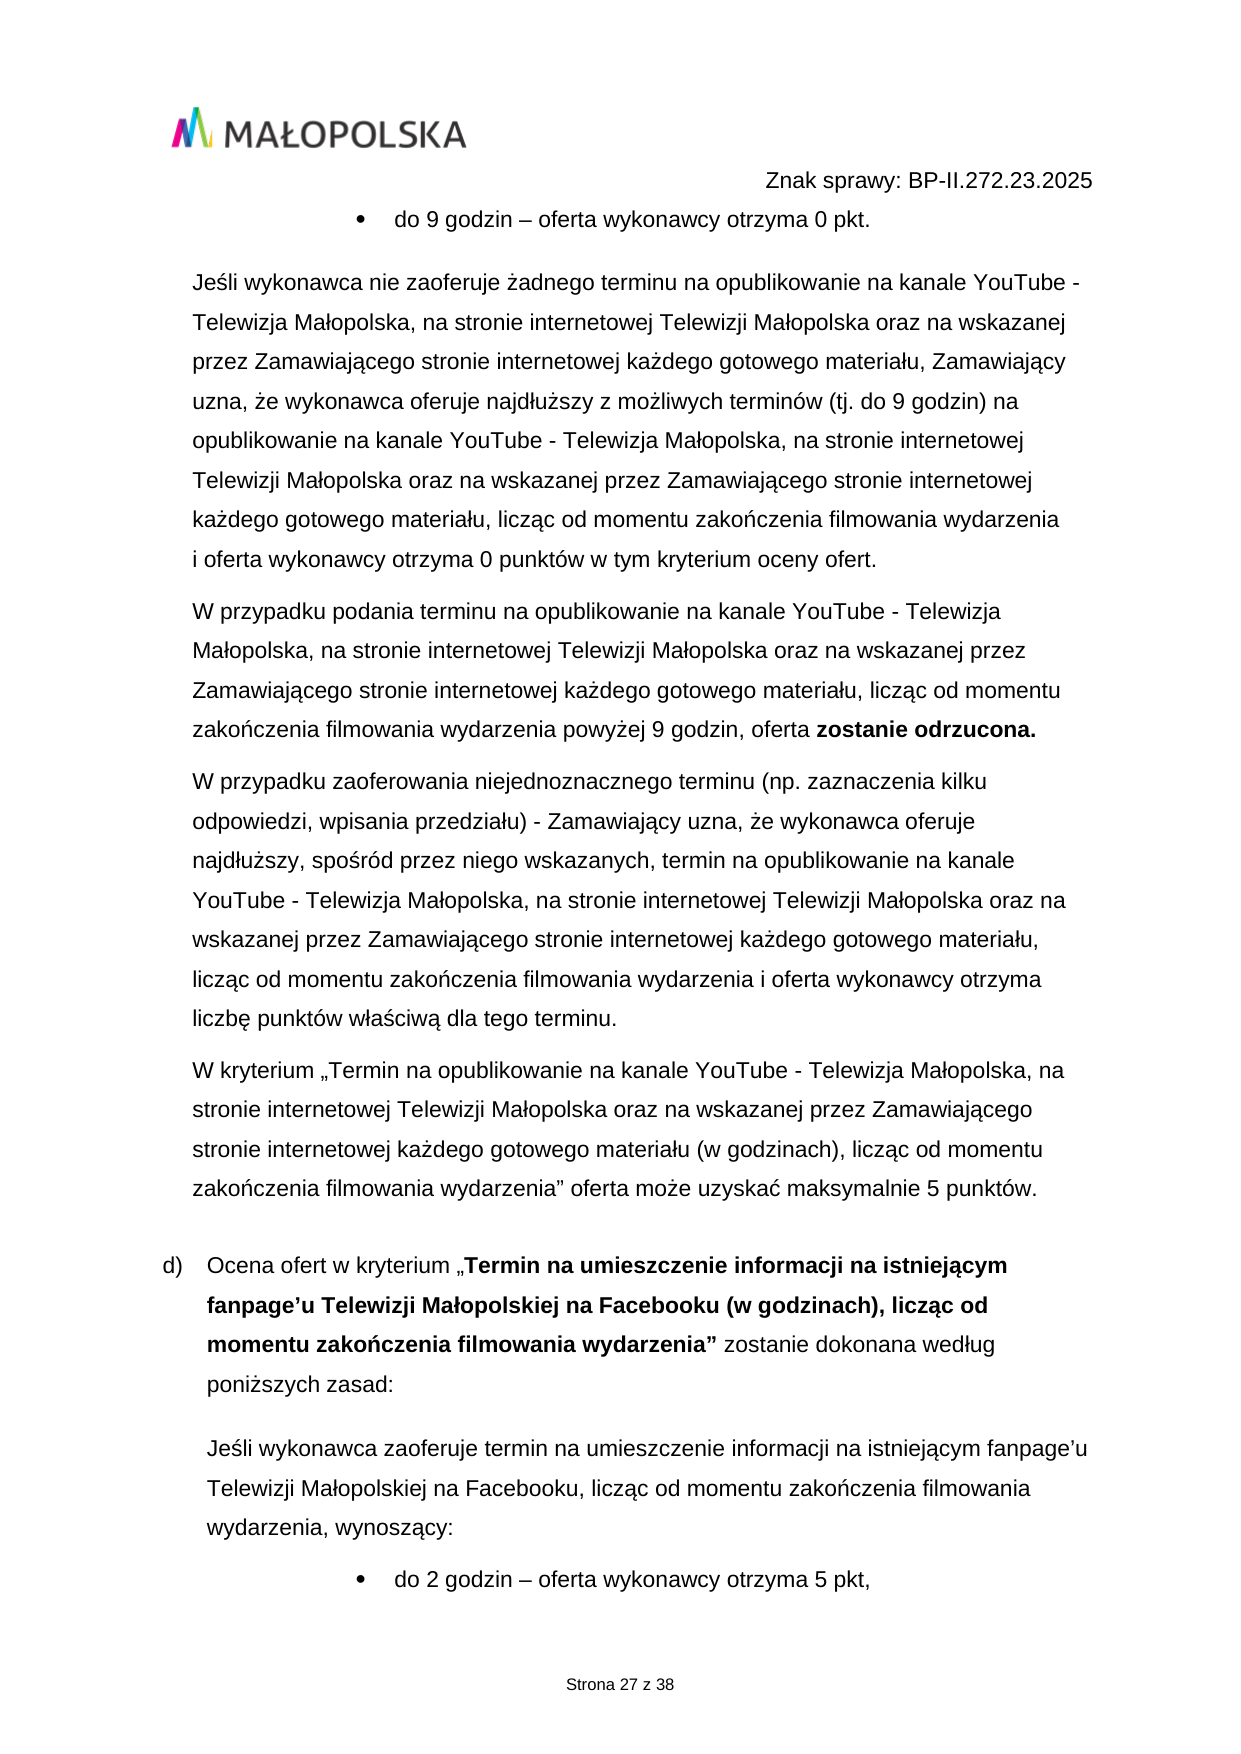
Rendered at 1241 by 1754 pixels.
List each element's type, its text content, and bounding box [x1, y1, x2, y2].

text W kryterium „Termin na opublikowanie na kanale YouTube - Telewizja Małopolska, na stronie internetowej Telewizji Małopolska oraz na wskazanej przez Zamawiającego stronie internetowej każdego gotowego materiału (w godzinach), licząc od momentu zakończenia filmowania wydarzenia” oferta może uzyskać maksymalnie 5 punktów. [192, 1057, 1093, 1202]
text W przypadku zaoferowania niejednoznacznego terminu (np. zaznaczenia kilku odpowiedzi, wpisania przedziału) - Zamawiający uzna, że wykonawca oferuje najdłuższy, spośród przez niego wskazanych, termin na opublikowanie na kanale YouTube - Telewizja Małopolska, na stronie internetowej Telewizji Małopolska oraz na wskazanej przez Zamawiającego stronie internetowej każdego gotowego materiału, licząc od momentu zakończenia filmowania wydarzenia i oferta wykonawcy otrzyma liczbę punktów właściwą dla tego terminu. [192, 768, 1093, 1031]
list do 2 godzin – oferta wykonawcy otrzyma 5 pkt, [357, 1566, 1093, 1593]
text Jeśli wykonawca zaoferuje termin na umieszczenie informacji na istniejącym fanpage’u Telewizji Małopolskiej na Facebooku, licząc od momentu zakończenia filmowania wydarzenia, wynoszący: [207, 1435, 1093, 1541]
list Ocena ofert w kryterium „Termin na umieszczenie informacji na istniejącym fanpage’u Telewizji Małopolskiej na Facebooku (w godzinach), licząc od momentu zakończenia filmowania wydarzenia” zostanie dokonana według poniższych zasad: [162, 1252, 1093, 1397]
picture [147, 88, 491, 167]
list do 9 godzin – oferta wykonawcy otrzyma 0 pkt. [357, 206, 1093, 232]
text Jeśli wykonawca nie zaoferuje żadnego terminu na opublikowanie na kanale YouTube - Telewizja Małopolska, na stronie internetowej Telewizji Małopolska oraz na wskazanej przez Zamawiającego stronie internetowej każdego gotowego materiału, Zamawiający uzna, że wykonawca oferuje najdłuższy z możliwych terminów (tj. do 9 godzin) na opublikowanie na kanale YouTube - Telewizja Małopolska, na stronie internetowej Telewizji Małopolska oraz na wskazanej przez Zamawiającego stronie internetowej każdego gotowego materiału, licząc od momentu zakończenia filmowania wydarzenia i oferta wykonawcy otrzyma 0 punktów w tym kryterium oceny ofert. [192, 269, 1093, 572]
text W przypadku podania terminu na opublikowanie na kanale YouTube - Telewizja Małopolska, na stronie internetowej Telewizji Małopolska oraz na wskazanej przez Zamawiającego stronie internetowej każdego gotowego materiału, licząc od momentu zakończenia filmowania wydarzenia powyżej 9 godzin, oferta zostanie odrzucona. [192, 598, 1093, 742]
